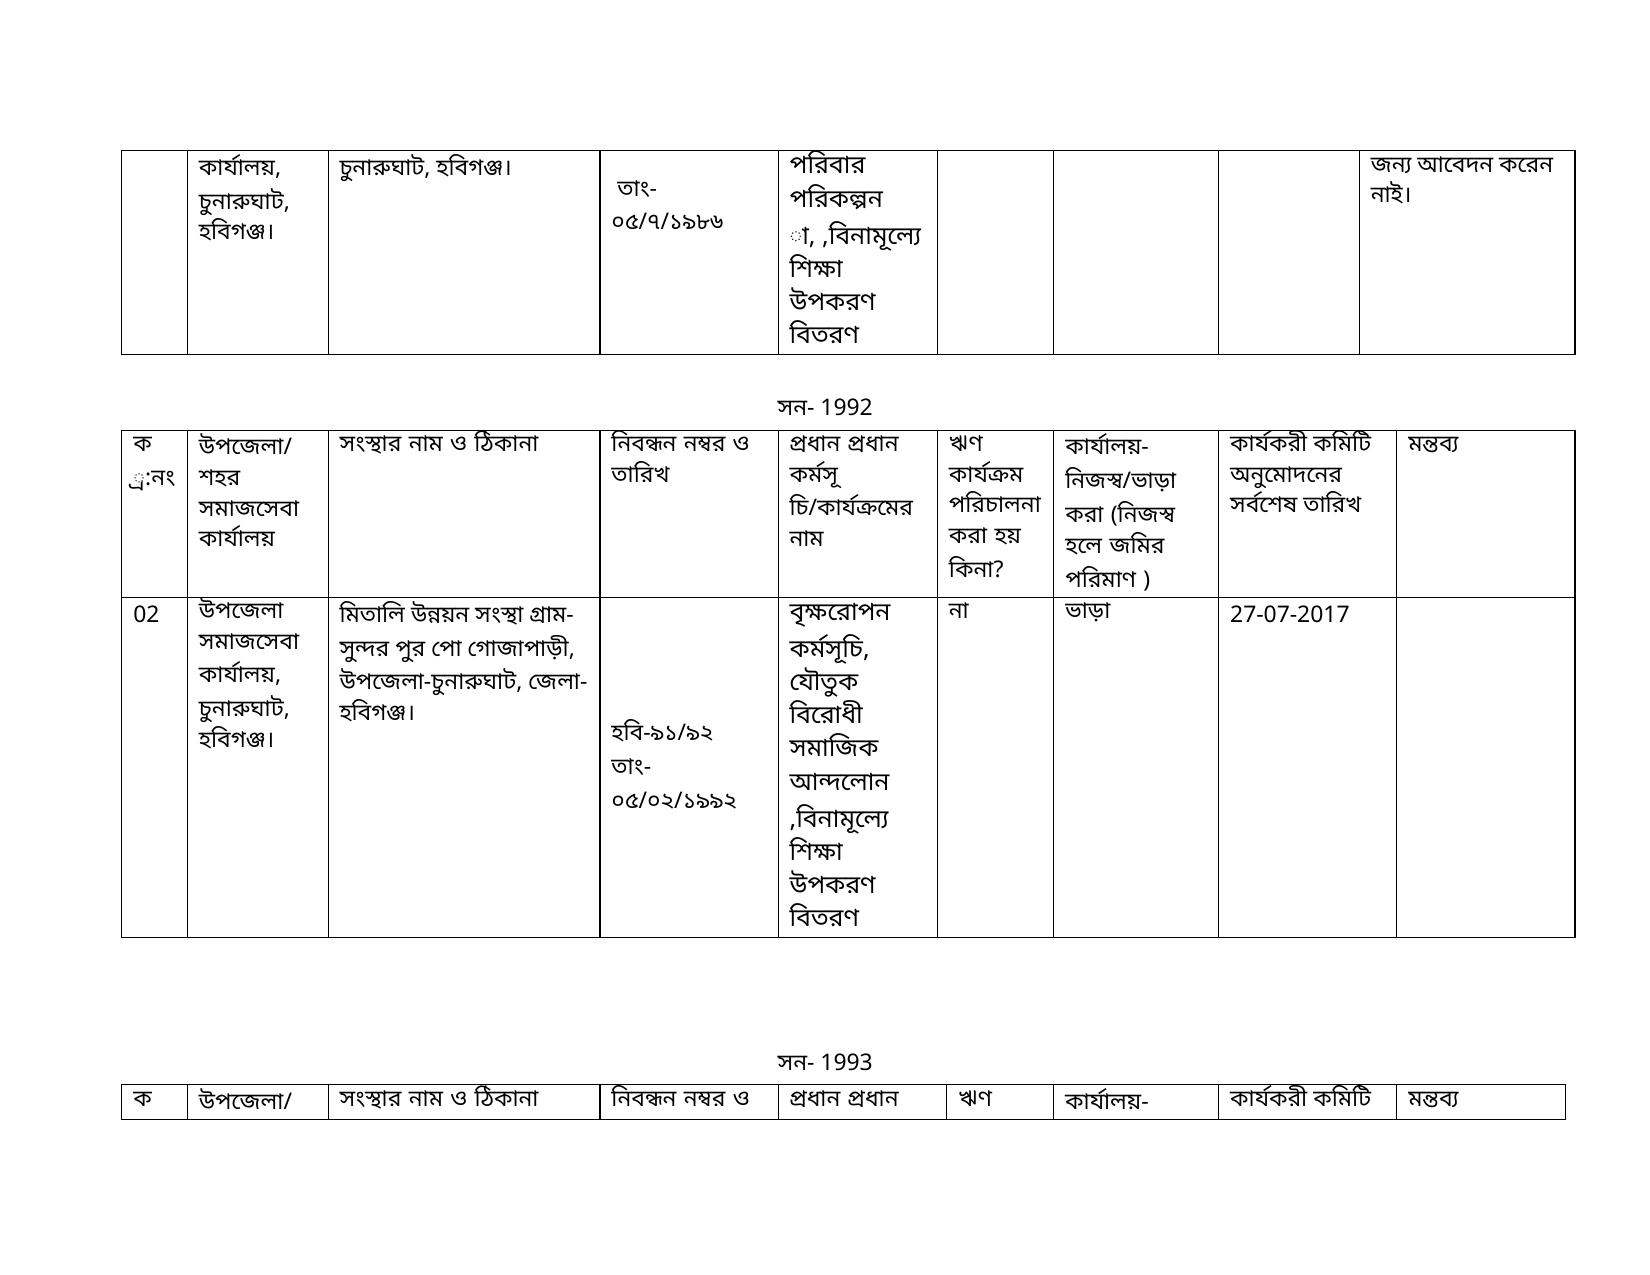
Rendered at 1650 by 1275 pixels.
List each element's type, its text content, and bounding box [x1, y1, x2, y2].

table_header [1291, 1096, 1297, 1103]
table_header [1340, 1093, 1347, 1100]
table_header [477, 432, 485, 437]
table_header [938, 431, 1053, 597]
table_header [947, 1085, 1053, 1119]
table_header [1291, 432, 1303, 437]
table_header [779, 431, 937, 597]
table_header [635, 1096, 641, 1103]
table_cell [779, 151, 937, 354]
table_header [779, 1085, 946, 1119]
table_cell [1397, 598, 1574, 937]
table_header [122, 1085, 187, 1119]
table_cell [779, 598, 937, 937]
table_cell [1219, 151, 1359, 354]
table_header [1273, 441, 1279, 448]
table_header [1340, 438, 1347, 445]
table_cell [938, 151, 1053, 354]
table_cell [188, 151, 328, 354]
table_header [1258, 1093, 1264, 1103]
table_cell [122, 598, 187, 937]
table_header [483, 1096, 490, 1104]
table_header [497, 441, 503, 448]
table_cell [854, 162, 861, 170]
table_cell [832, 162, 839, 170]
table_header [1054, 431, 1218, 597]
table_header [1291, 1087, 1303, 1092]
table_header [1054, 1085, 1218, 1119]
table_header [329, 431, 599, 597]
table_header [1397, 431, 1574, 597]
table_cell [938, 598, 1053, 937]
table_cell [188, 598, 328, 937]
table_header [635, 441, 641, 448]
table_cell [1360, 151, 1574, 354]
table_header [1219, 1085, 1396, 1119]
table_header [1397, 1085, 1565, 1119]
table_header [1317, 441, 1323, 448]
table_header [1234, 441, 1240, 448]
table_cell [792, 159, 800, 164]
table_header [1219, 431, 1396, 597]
text সন- 1993 [150, 1045, 1500, 1079]
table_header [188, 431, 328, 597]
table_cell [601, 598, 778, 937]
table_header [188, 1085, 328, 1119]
text সন- 1992 [150, 391, 1500, 424]
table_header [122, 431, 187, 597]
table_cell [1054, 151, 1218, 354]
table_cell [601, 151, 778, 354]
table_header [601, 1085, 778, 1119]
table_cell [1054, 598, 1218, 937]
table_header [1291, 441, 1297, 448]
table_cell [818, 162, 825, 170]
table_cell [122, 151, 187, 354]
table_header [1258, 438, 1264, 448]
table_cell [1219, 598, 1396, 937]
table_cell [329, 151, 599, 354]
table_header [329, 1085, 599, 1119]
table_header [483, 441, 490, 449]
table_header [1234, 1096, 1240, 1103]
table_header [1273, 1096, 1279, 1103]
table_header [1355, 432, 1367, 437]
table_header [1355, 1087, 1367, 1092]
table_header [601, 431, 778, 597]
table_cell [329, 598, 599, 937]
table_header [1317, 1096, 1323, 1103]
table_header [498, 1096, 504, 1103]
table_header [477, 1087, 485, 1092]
